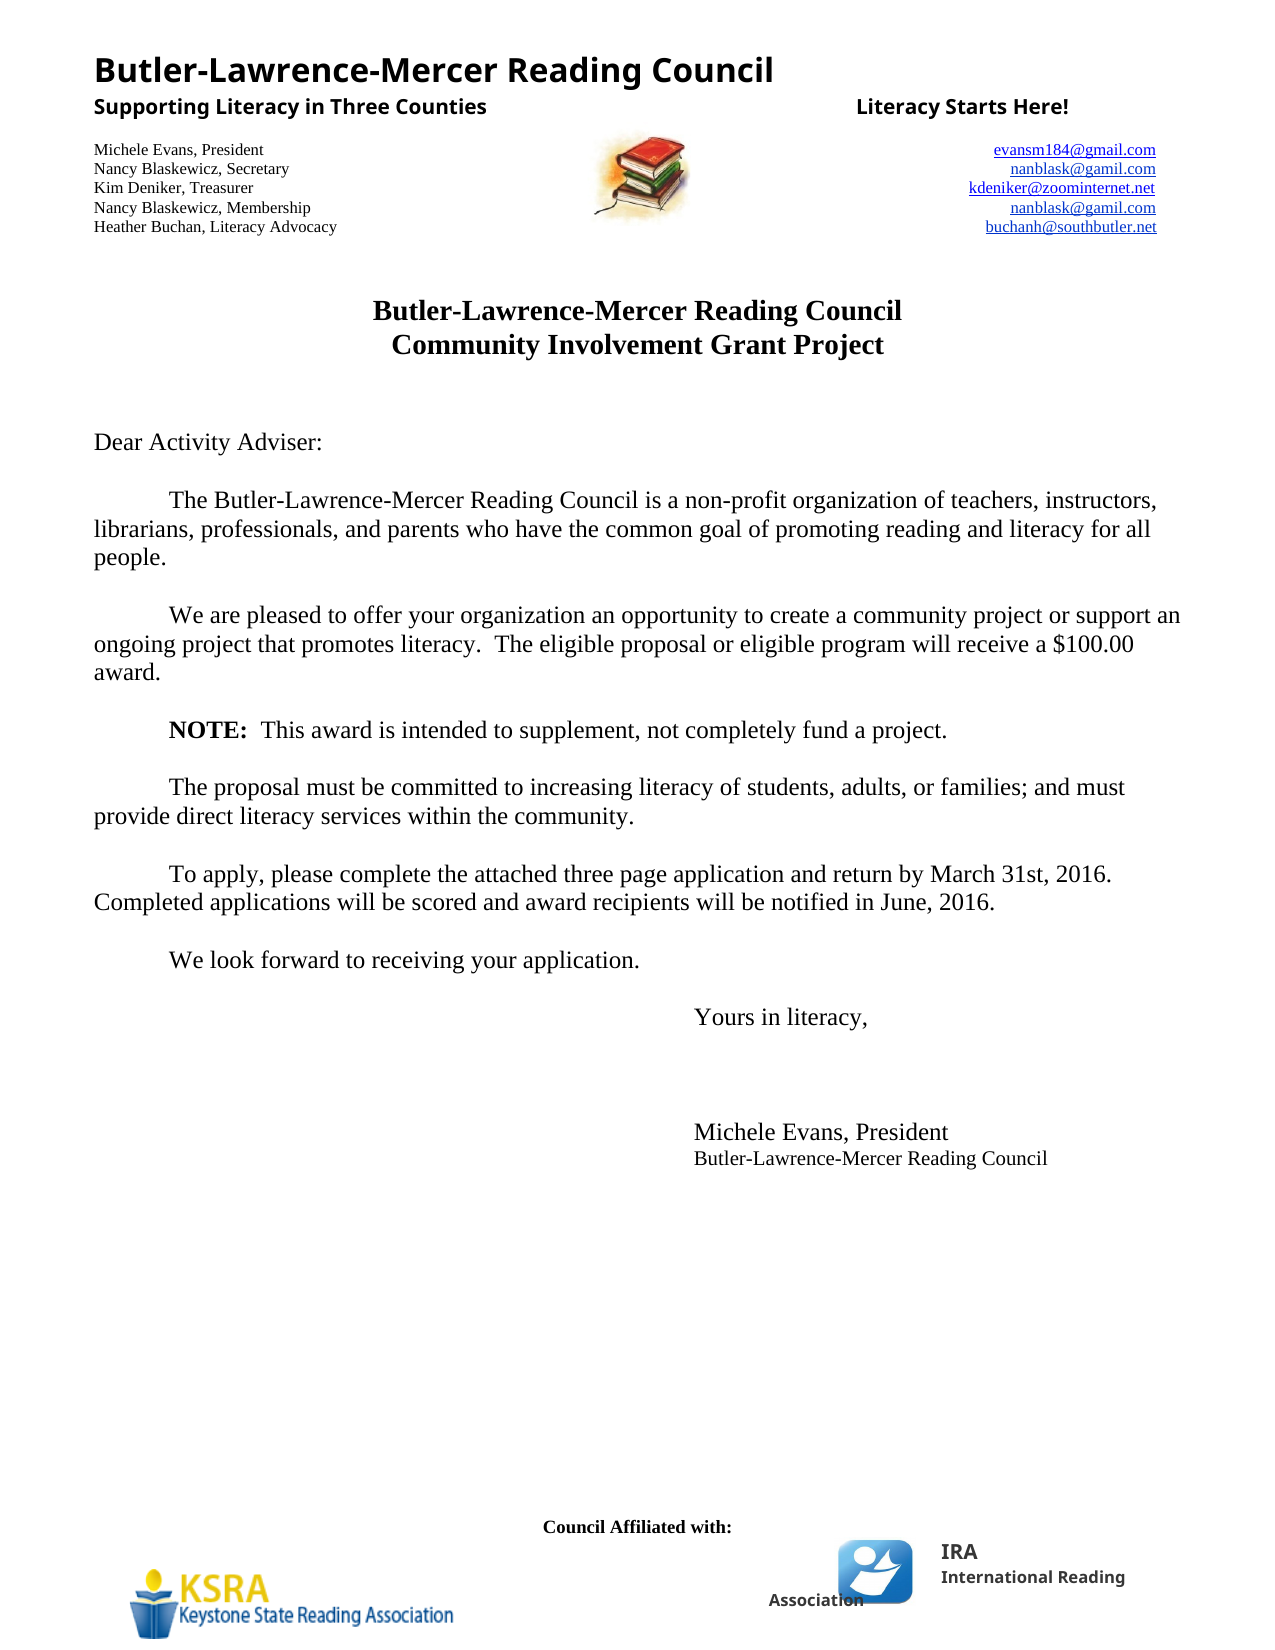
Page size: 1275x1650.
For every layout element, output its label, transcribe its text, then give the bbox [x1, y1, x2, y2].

text Michele Evans, President [619, 1117, 1181, 1146]
text We are pleased to offer your organization an opportunity to create a community project or support an ongoing project that promotes literacy. The eligible proposal or eligible program will receive a $100.00 award. [94, 600, 1181, 686]
text To apply, please complete the attached three page application and return by March 31st, 2016. Completed applications will be scored and award recipients will be notified in June, 2016. [94, 859, 1181, 916]
text Yours in literacy, [94, 1002, 1181, 1031]
text The proposal must be committed to increasing literacy of students, adults, or families; and must provide direct literacy services within the community. [94, 772, 1181, 830]
text The Butler-Lawrence-Mercer Reading Council is a non-profit organization of teachers, instructors, librarians, professionals, and parents who have the common goal of promoting reading and literacy for all people. [94, 485, 1181, 571]
picture [129, 1569, 455, 1639]
text Butler-Lawrence-Mercer Reading Council [94, 1146, 1181, 1170]
text We look forward to receiving your application. [94, 945, 1181, 974]
text NOTE: This award is intended to supplement, not completely fund a project. [94, 715, 1181, 744]
text Butler-Lawrence-Mercer Reading Council [94, 293, 1181, 327]
picture [834, 1537, 916, 1606]
text Dear Activity Adviser: [94, 427, 1181, 456]
text Community Involvement Grant Project [94, 327, 1181, 360]
picture [587, 122, 691, 226]
